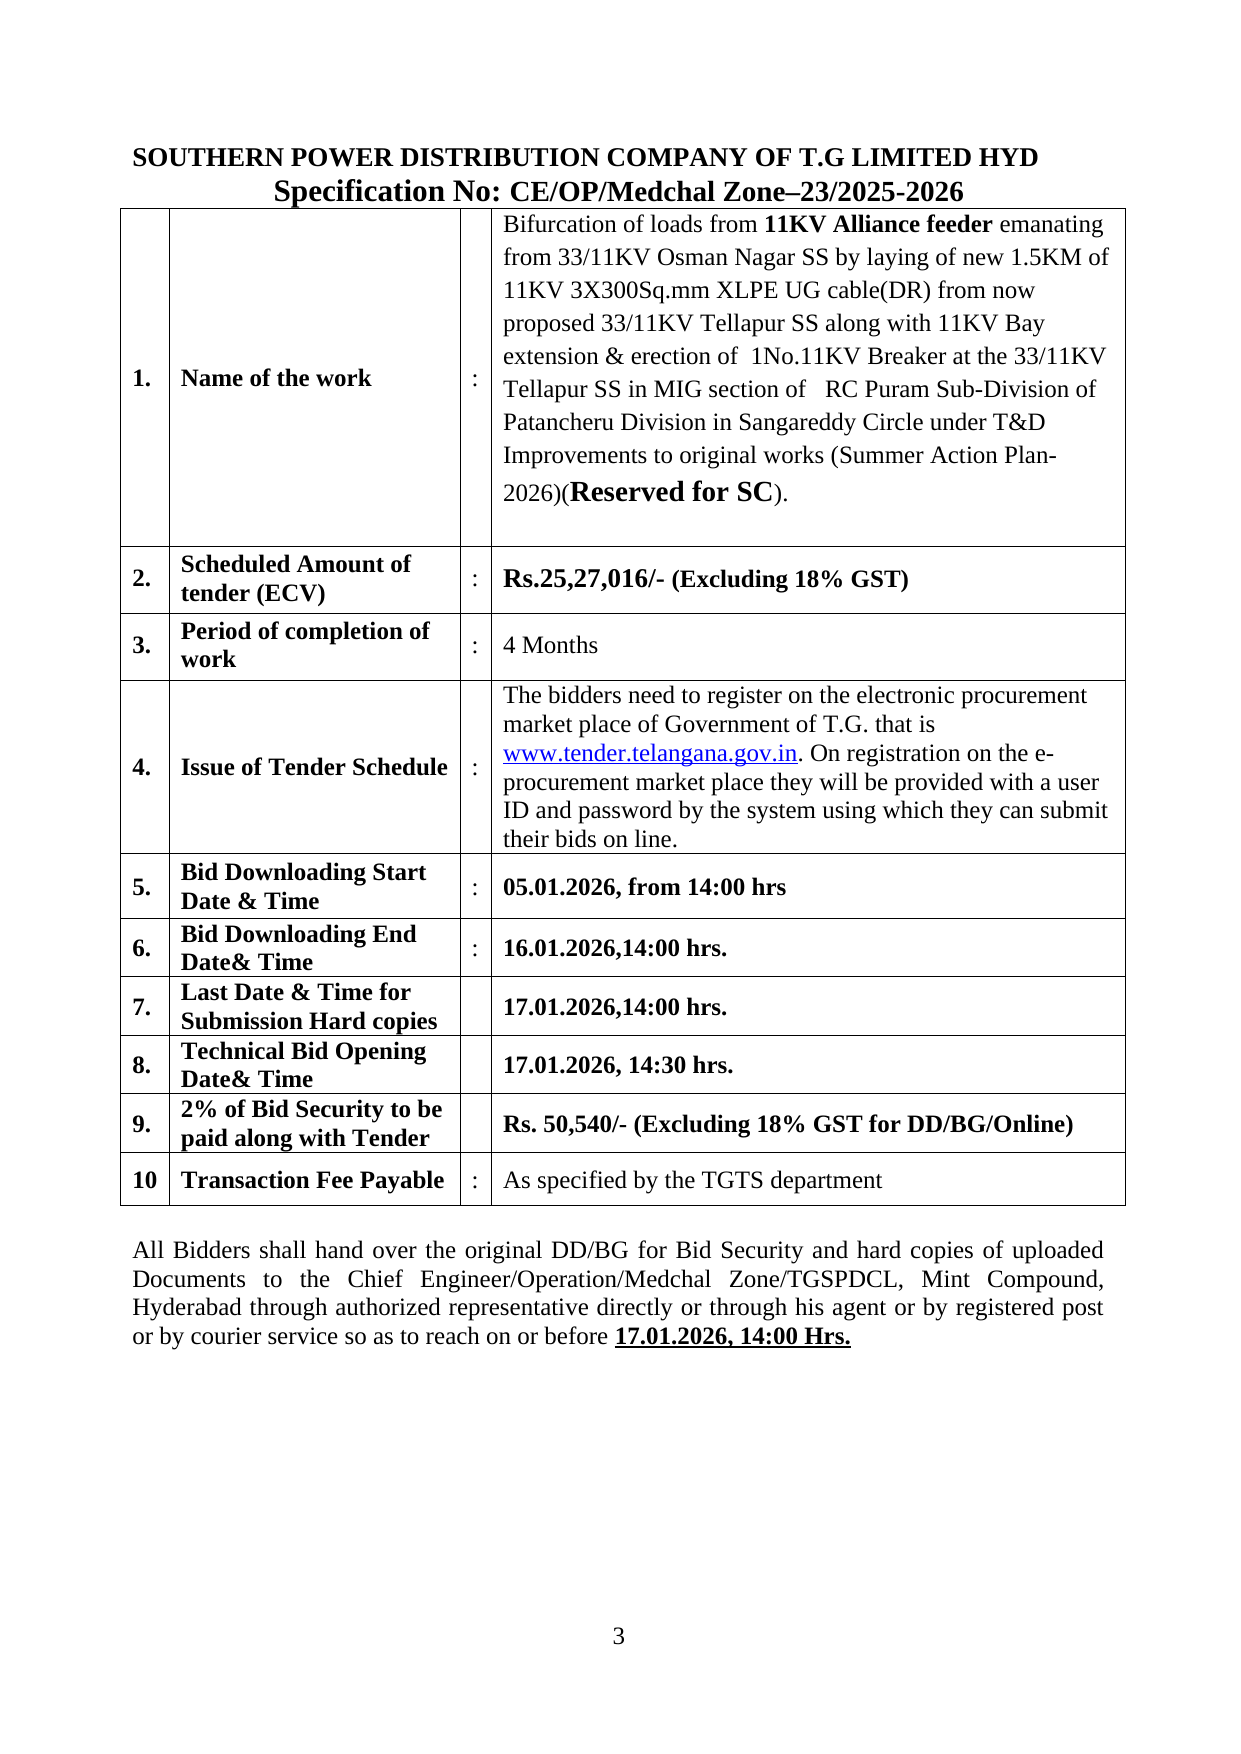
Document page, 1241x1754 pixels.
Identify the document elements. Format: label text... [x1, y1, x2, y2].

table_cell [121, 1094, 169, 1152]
table_cell 4 Months [492, 614, 1125, 679]
table_cell 4. [121, 681, 169, 853]
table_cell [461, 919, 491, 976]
table_cell 5. [121, 854, 169, 918]
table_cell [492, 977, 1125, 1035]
table_header 1. [121, 209, 169, 546]
table_cell : [461, 614, 491, 679]
table_header Bifurcation of loads from 11KV Alliance feeder emanating from 33/11KV Osman Nagar SS by laying of new 1.5KM of 11KV 3X300Sq.mm XLPE UG cable(DR) from now proposed 33/11KV Tellapur SS along with 11KV Bay extension & erection of 1No.11KV Breaker at the 33/11KV Tellapur SS in MIG section of RC Puram Sub-Division of Patancheru Division in Sangareddy Circle under T&D Improvements to original works (Summer Action Plan-2026)(Reserved for SC). [492, 209, 1125, 546]
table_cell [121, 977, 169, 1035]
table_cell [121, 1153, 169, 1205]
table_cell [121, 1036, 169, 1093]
table_cell Issue of Tender Schedule [170, 681, 460, 853]
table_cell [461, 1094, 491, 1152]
table_cell Scheduled Amount of tender (ECV) [170, 547, 460, 613]
subtitle SOUTHERN POWER DISTRIBUTION COMPANY OF T.G LIMITED HYD [132, 141, 1105, 172]
text Specification No: CE/OP/Medchal Zone–23/2025-2026 [132, 172, 1105, 208]
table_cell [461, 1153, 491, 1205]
table_header Name of the work [170, 209, 460, 546]
table_cell 3. [121, 614, 169, 679]
table_cell : [461, 854, 491, 918]
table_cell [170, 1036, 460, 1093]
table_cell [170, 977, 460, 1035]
table_cell 2. [121, 547, 169, 613]
table_cell : [461, 681, 491, 853]
title All Bidders shall hand over the original DD/BG for Bid Security and hard copies of uploaded Documents to the Chief Engineer/Operation/Medchal Zone/TGSPDCL, Mint Compound, Hyderabad through authorized representative directly or through his agent or by registered post or by courier service so as to reach on or before 17.01.2026, 14:00 Hrs. [132, 1235, 1105, 1350]
table_cell : [461, 547, 491, 613]
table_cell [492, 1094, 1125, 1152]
table_cell Bid Downloading Start Date & Time [170, 854, 460, 918]
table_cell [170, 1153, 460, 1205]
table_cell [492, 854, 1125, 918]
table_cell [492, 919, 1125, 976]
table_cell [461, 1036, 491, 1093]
table_header : [461, 209, 491, 546]
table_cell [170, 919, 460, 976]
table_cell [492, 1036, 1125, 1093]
table_cell Period of completion of work [170, 614, 460, 679]
table_cell Rs.25,27,016/- (Excluding 18% GST) [492, 547, 1125, 613]
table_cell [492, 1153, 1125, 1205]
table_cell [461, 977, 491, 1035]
table_cell The bidders need to register on the electronic procurement market place of Government of T.G. that is www.tender.telangana.gov.in. On registration on the e-procurement market place they will be provided with a user ID and password by the system using which they can submit their bids on line. [492, 681, 1125, 853]
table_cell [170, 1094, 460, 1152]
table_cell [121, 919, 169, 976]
